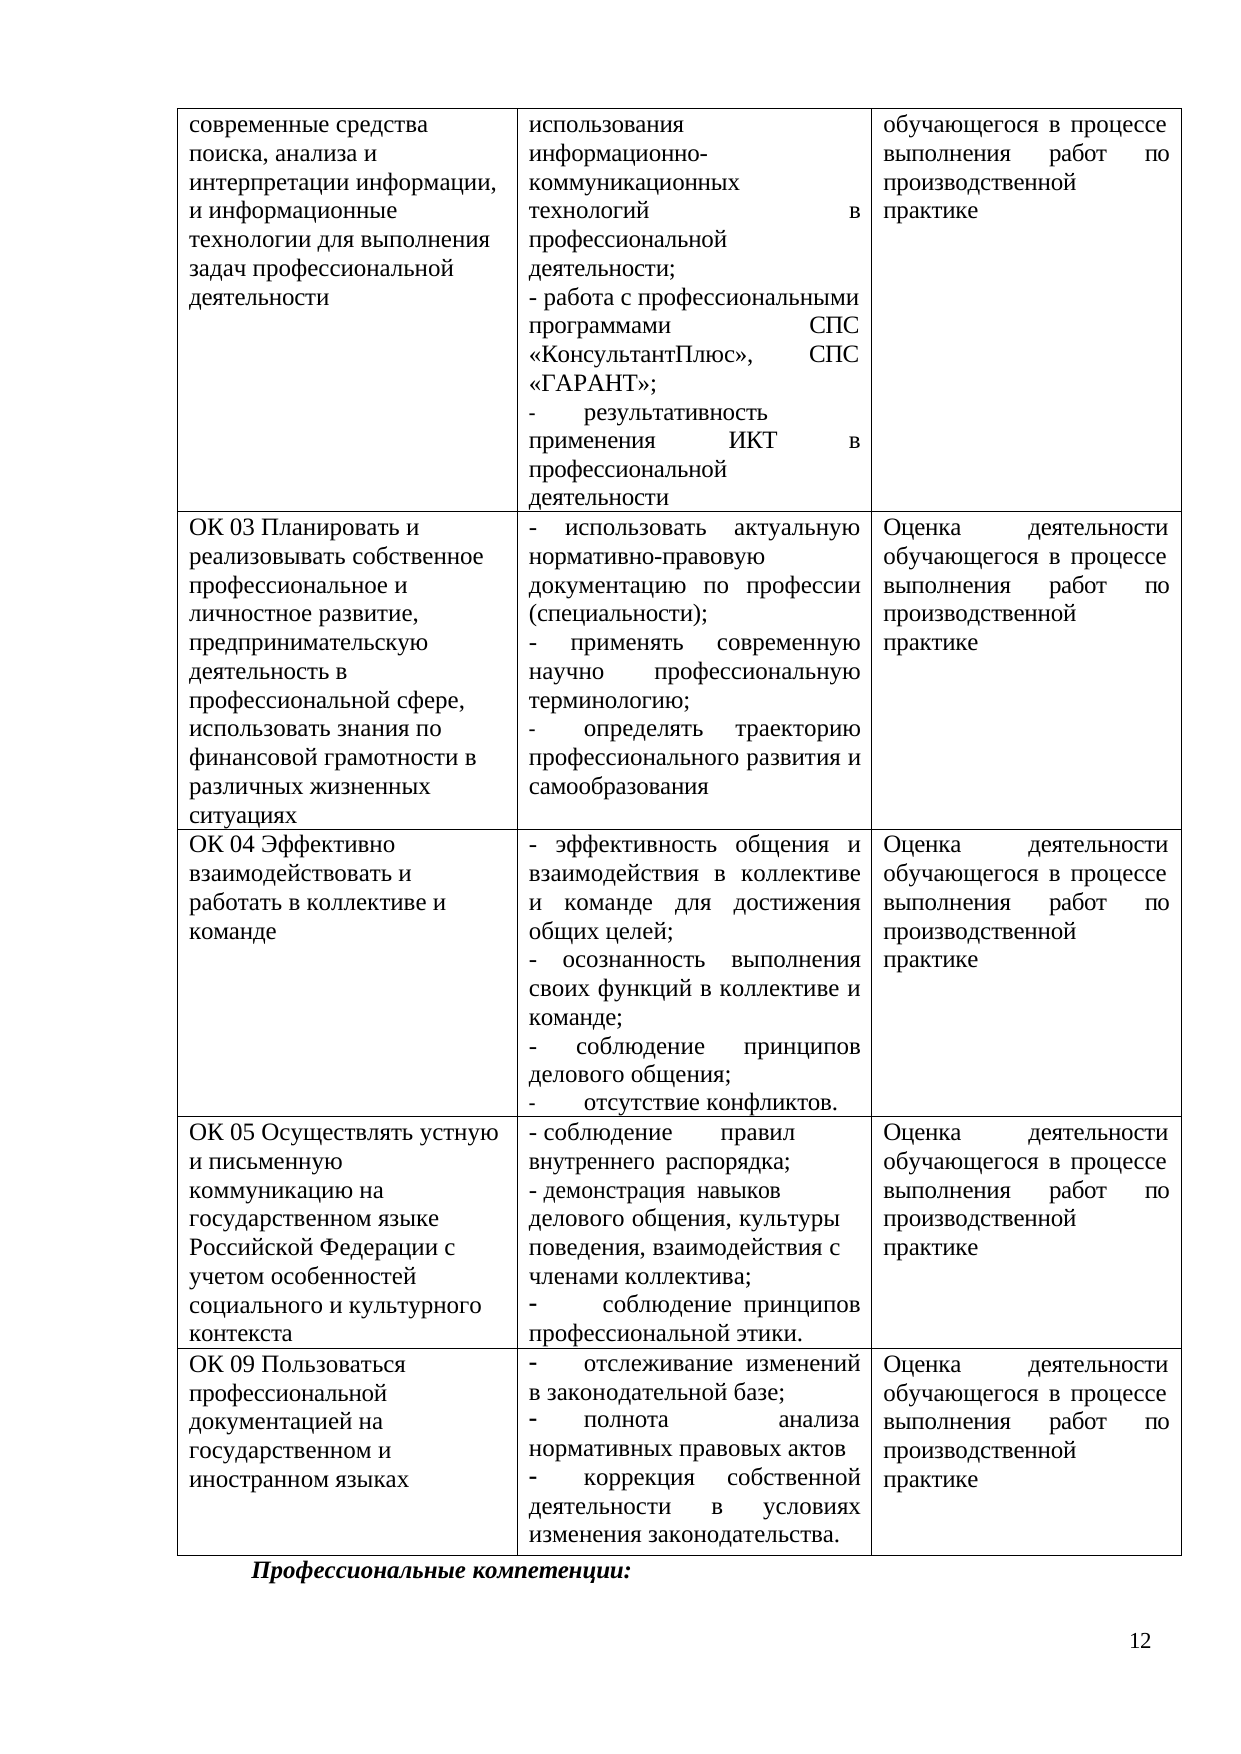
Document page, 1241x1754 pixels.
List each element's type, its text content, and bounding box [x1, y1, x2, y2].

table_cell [872, 1349, 1181, 1554]
table_header современные средства поиска, анализа и интерпретации информации, и информационные технологии для выполнения задач профессиональной деятельности [178, 109, 517, 511]
table_cell соблюдение правил внутреннего распорядка; демонстрация навыков делового общения, культуры поведения, взаимодействия с членами коллектива; соблюдение принципов профессиональной этики. [518, 1117, 871, 1348]
table_cell Оценка деятельности обучающегося в процессе выполнения работ по производственной практике [872, 512, 1181, 828]
table_cell Оценка деятельности обучающегося в процессе выполнения работ по производственной практике [872, 830, 1181, 1116]
text Профессиональные компетенции: [251, 1556, 1211, 1584]
table_cell ОК 04 Эффективно взаимодействовать и работать в коллективе и команде [178, 830, 517, 1116]
table_cell использовать актуальную нормативно-правовую документацию по профессии (специальности); применять современную научно профессиональную терминологию; определять траекторию профессионального развития и самообразования [518, 512, 871, 828]
table_header использования информационно- коммуникационных технологий в профессиональной деятельности; - работа с профессиональными программами СПС «КонсультантПлюс», СПС «ГАРАНТ»; результативность применения ИКТ в профессиональной деятельности [518, 109, 871, 511]
table_cell эффективность общения и взаимодействия в коллективе и команде для достижения общих целей; осознанность выполнения своих функций в коллективе и команде; соблюдение принципов делового общения; отсутствие конфликтов. [518, 830, 871, 1116]
table_cell отслеживание изменений в законодательной базе; полнота анализа нормативных правовых актов коррекция собственной деятельности в условиях изменения законодательства. [518, 1349, 871, 1554]
table_cell ОК 03 Планировать и реализовывать собственное профессиональное и личностное развитие, предпринимательскую деятельность в профессиональной сфере, использовать знания по финансовой грамотности в различных жизненных ситуациях [178, 512, 517, 828]
table_cell ОК 09 Пользоваться профессиональной документацией на государственном и иностранном языках [178, 1349, 517, 1554]
table_cell Оценка деятельности обучающегося в процессе выполнения работ по производственной практике [872, 1117, 1181, 1348]
table_header обучающегося в процессе выполнения работ по производственной практике [872, 109, 1181, 511]
table_cell ОК 05 Осуществлять устную и письменную коммуникацию на государственном языке Российской Федерации с учетом особенностей социального и культурного контекста [178, 1117, 517, 1348]
